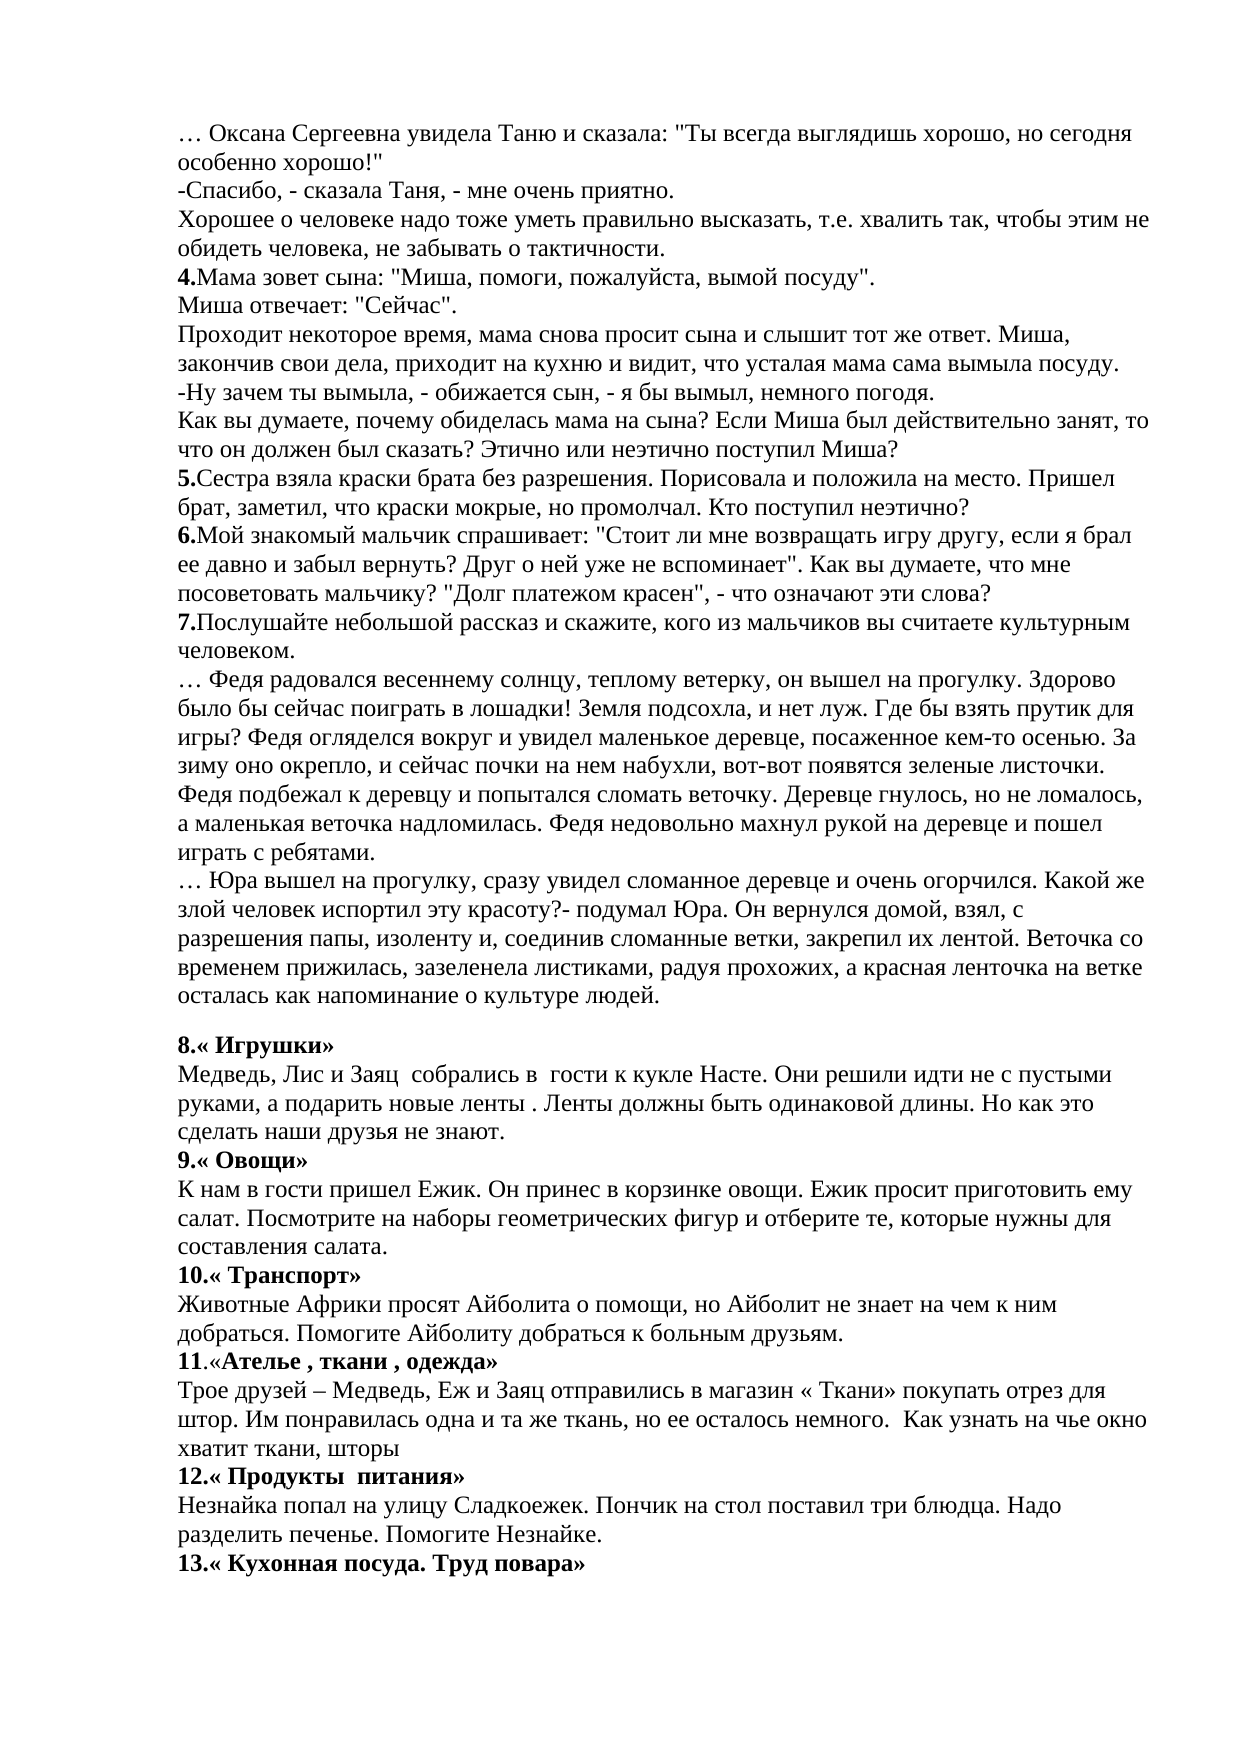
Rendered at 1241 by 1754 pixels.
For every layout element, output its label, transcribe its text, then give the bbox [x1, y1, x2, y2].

text Животные Африки просят Айболита о помощи, но Айболит не знает на чем к ним добраться. Помогите Айболиту добраться к больным друзьям. [177, 1289, 1152, 1346]
text 10.« Транспорт» [177, 1260, 1152, 1289]
text К нам в гости пришел Ежик. Он принес в корзинке овощи. Ежик просит приготовить ему салат. Посмотрите на наборы геометрических фигур и отберите те, которые нужны для составления салата. [177, 1174, 1152, 1260]
text 11.«Ателье , ткани , одежда» [177, 1346, 1152, 1375]
text Незнайка попал на улицу Сладкоежек. Пончик на стол поставил три блюдца. Надо разделить печенье. Помогите Незнайке. [177, 1490, 1152, 1548]
text 8.« Игрушки» [177, 1030, 1152, 1059]
text 13.« Кухонная посуда. Труд повара» [177, 1548, 1152, 1576]
text 12.« Продукты питания» [177, 1461, 1152, 1490]
text Медведь, Лис и Заяц собрались в гости к кукле Насте. Они решили идти не с пустыми руками, а подарить новые ленты . Ленты должны быть одинаковой длины. Но как это сделать наши друзья не знают. [177, 1059, 1152, 1145]
text Трое друзей – Медведь, Еж и Заяц отправились в магазин « Ткани» покупать отрез для штор. Им понравилась одна и та же ткань, но ее осталось немного. Как узнать на чье окно хватит ткани, шторы [177, 1375, 1152, 1461]
text 9.« Овощи» [177, 1145, 1152, 1174]
